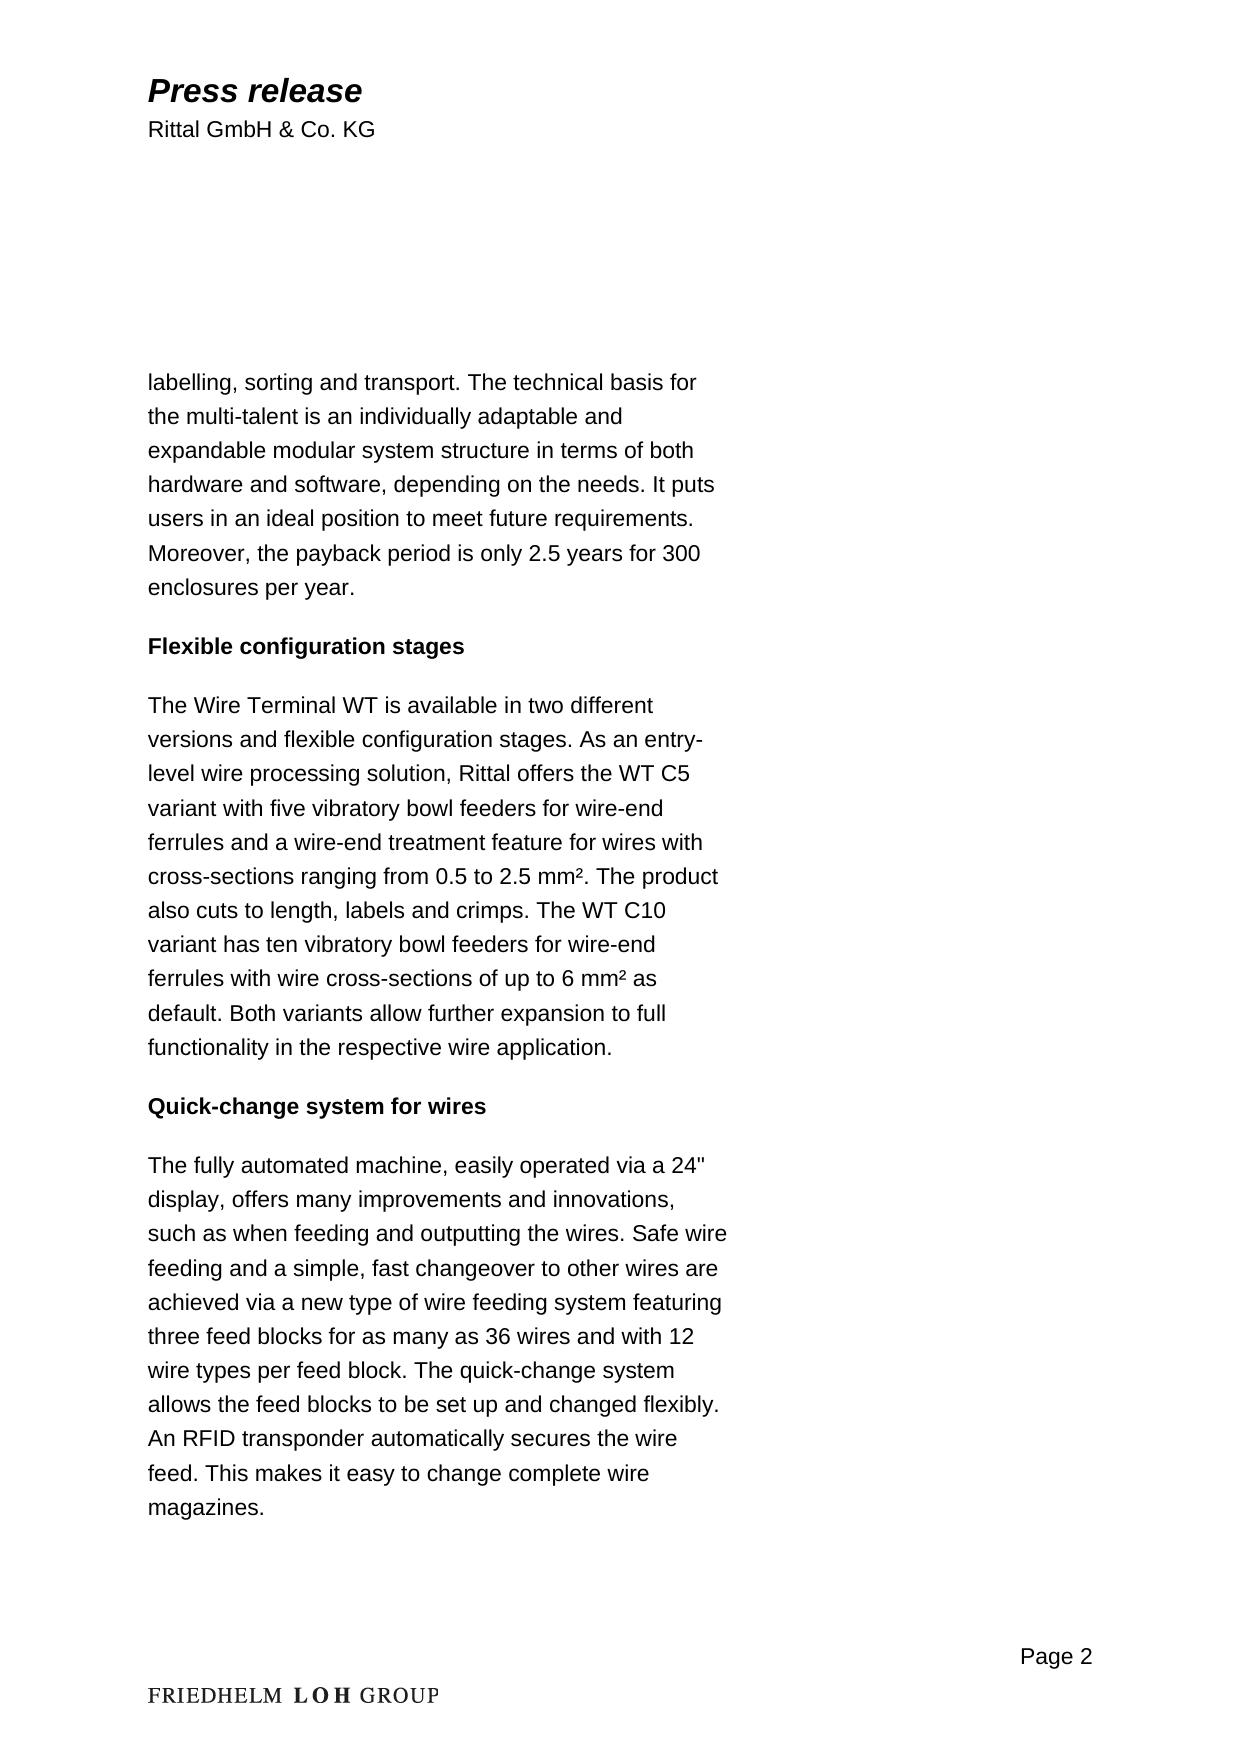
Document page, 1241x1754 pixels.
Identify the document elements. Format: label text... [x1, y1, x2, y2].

picture [148, 1687, 438, 1703]
text The fully automated machine, easily operated via a 24" display, offers many improvements and innovations, such as when feeding and outputting the wires. Safe wire feeding and a simple, fast changeover to other wires are achieved via a new type of wire feeding system featuring three feed blocks for as many as 36 wires and with 12 wire types per feed block. The quick-change system allows the feed blocks to be set up and changed flexibly. An RFID transponder automatically secures the wire feed. This makes it easy to change complete wire magazines. [148, 1152, 729, 1520]
text The Wire Terminal WT is available in two different versions and flexible configuration stages. As an entry-level wire processing solution, Rittal offers the WT C5 variant with five vibratory bowl feeders for wire-end ferrules and a wire-end treatment feature for wires with cross-sections ranging from 0.5 to 2.5 mm². The product also cuts to length, labels and crimps. The WT C10 variant has ten vibratory bowl feeders for wire-end ferrules with wire cross-sections of up to 6 mm² as default. Both variants allow further expansion to full functionality in the respective wire application. [148, 692, 729, 1060]
text Flexible configuration stages [148, 633, 729, 659]
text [148, 369, 729, 600]
text Quick-change system for wires [148, 1093, 729, 1119]
